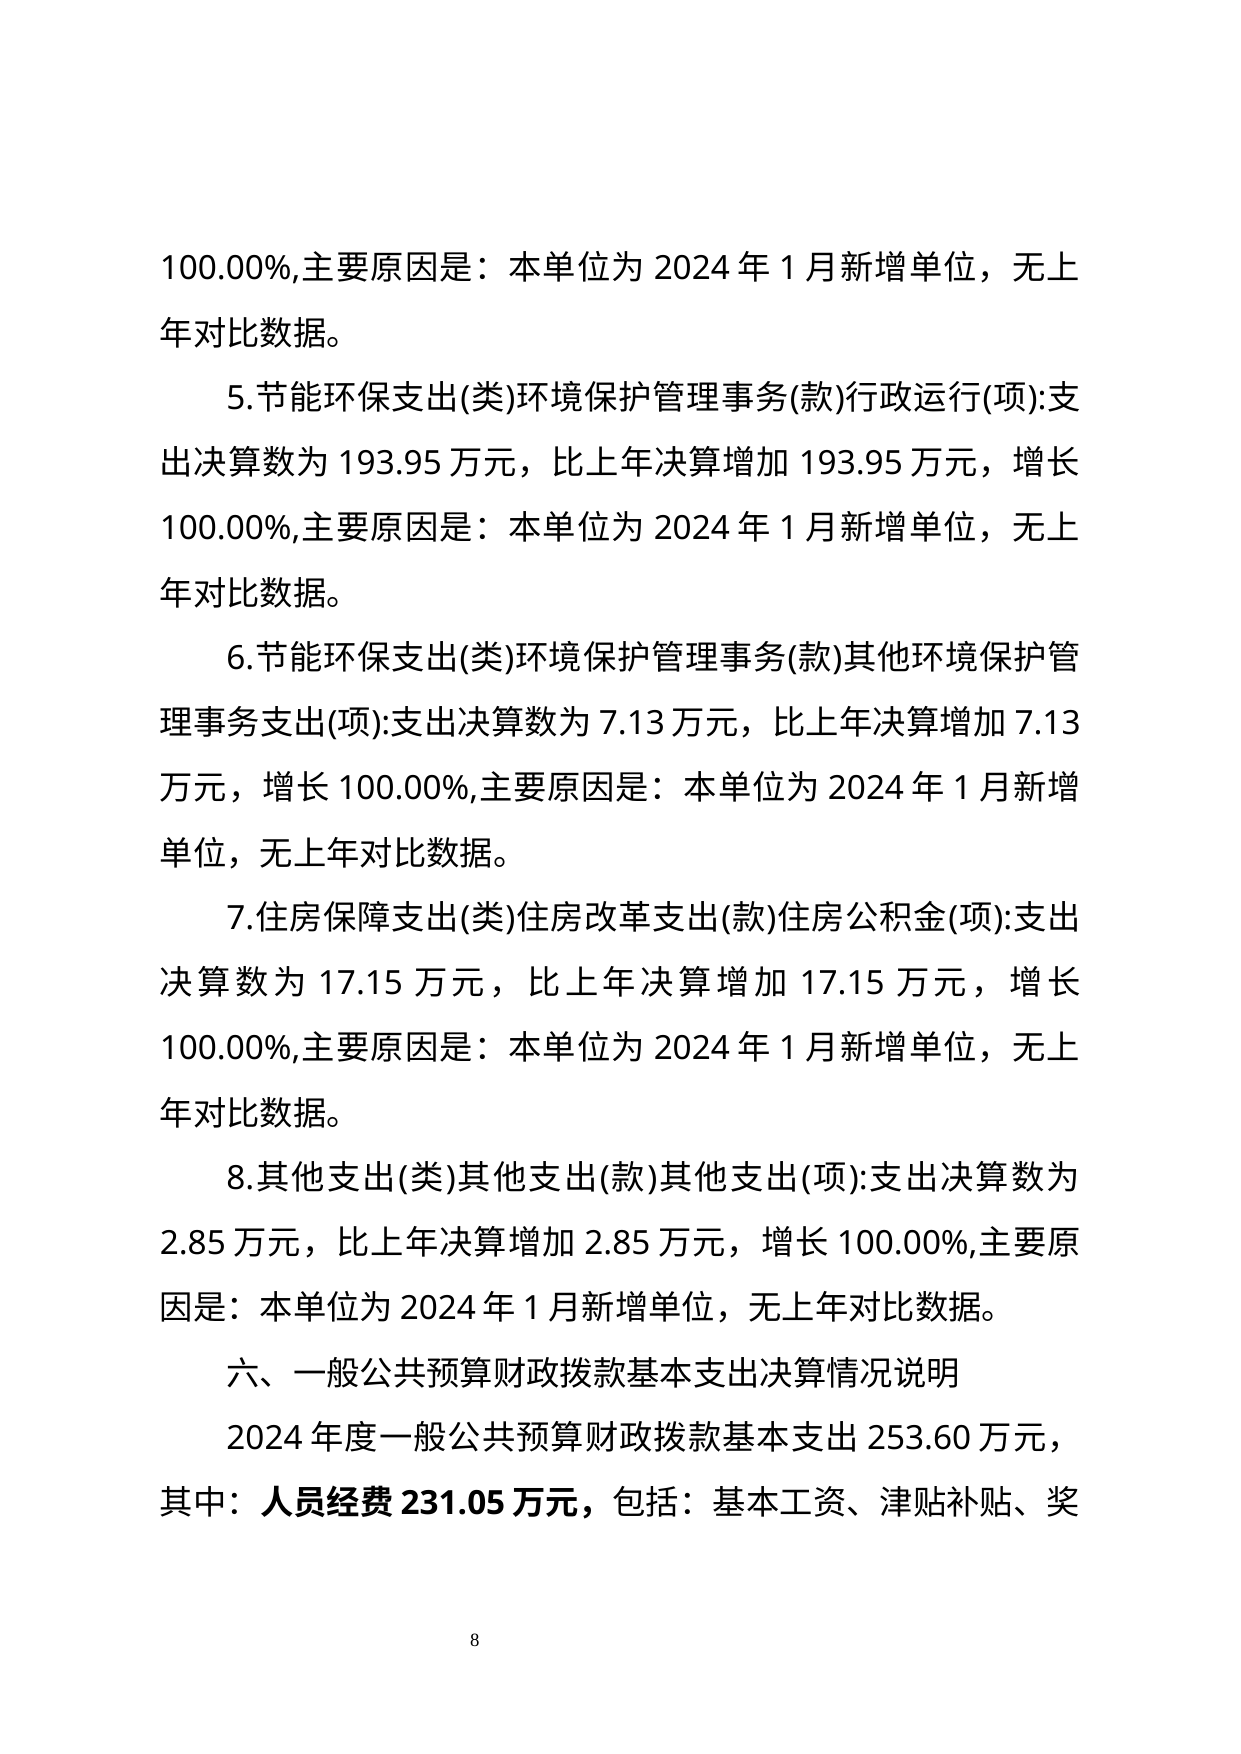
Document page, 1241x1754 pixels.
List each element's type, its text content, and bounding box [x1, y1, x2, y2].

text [159, 233, 1081, 363]
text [159, 1403, 1081, 1533]
text 5.节能环保支出(类)环境保护管理事务(款)行政运行(项):支出决算数为193.95万元，比上年决算增加193.95万元，增长100.00%,主要原因是：本单位为2024年1月新增单位，无上年对比数据。 [159, 363, 1081, 623]
text 六、一般公共预算财政拨款基本支出决算情况说明 [159, 1338, 1081, 1403]
text 8.其他支出(类)其他支出(款)其他支出(项):支出决算数为2.85万元，比上年决算增加2.85万元，增长100.00%,主要原因是：本单位为2024年1月新增单位，无上年对比数据。 [159, 1143, 1081, 1338]
text 6.节能环保支出(类)环境保护管理事务(款)其他环境保护管理事务支出(项):支出决算数为7.13万元，比上年决算增加7.13万元，增长100.00%,主要原因是：本单位为2024年1月新增单位，无上年对比数据。 [159, 623, 1081, 883]
text 7.住房保障支出(类)住房改革支出(款)住房公积金(项):支出决算数为17.15万元，比上年决算增加17.15万元，增长100.00%,主要原因是：本单位为2024年1月新增单位，无上年对比数据。 [159, 883, 1081, 1143]
